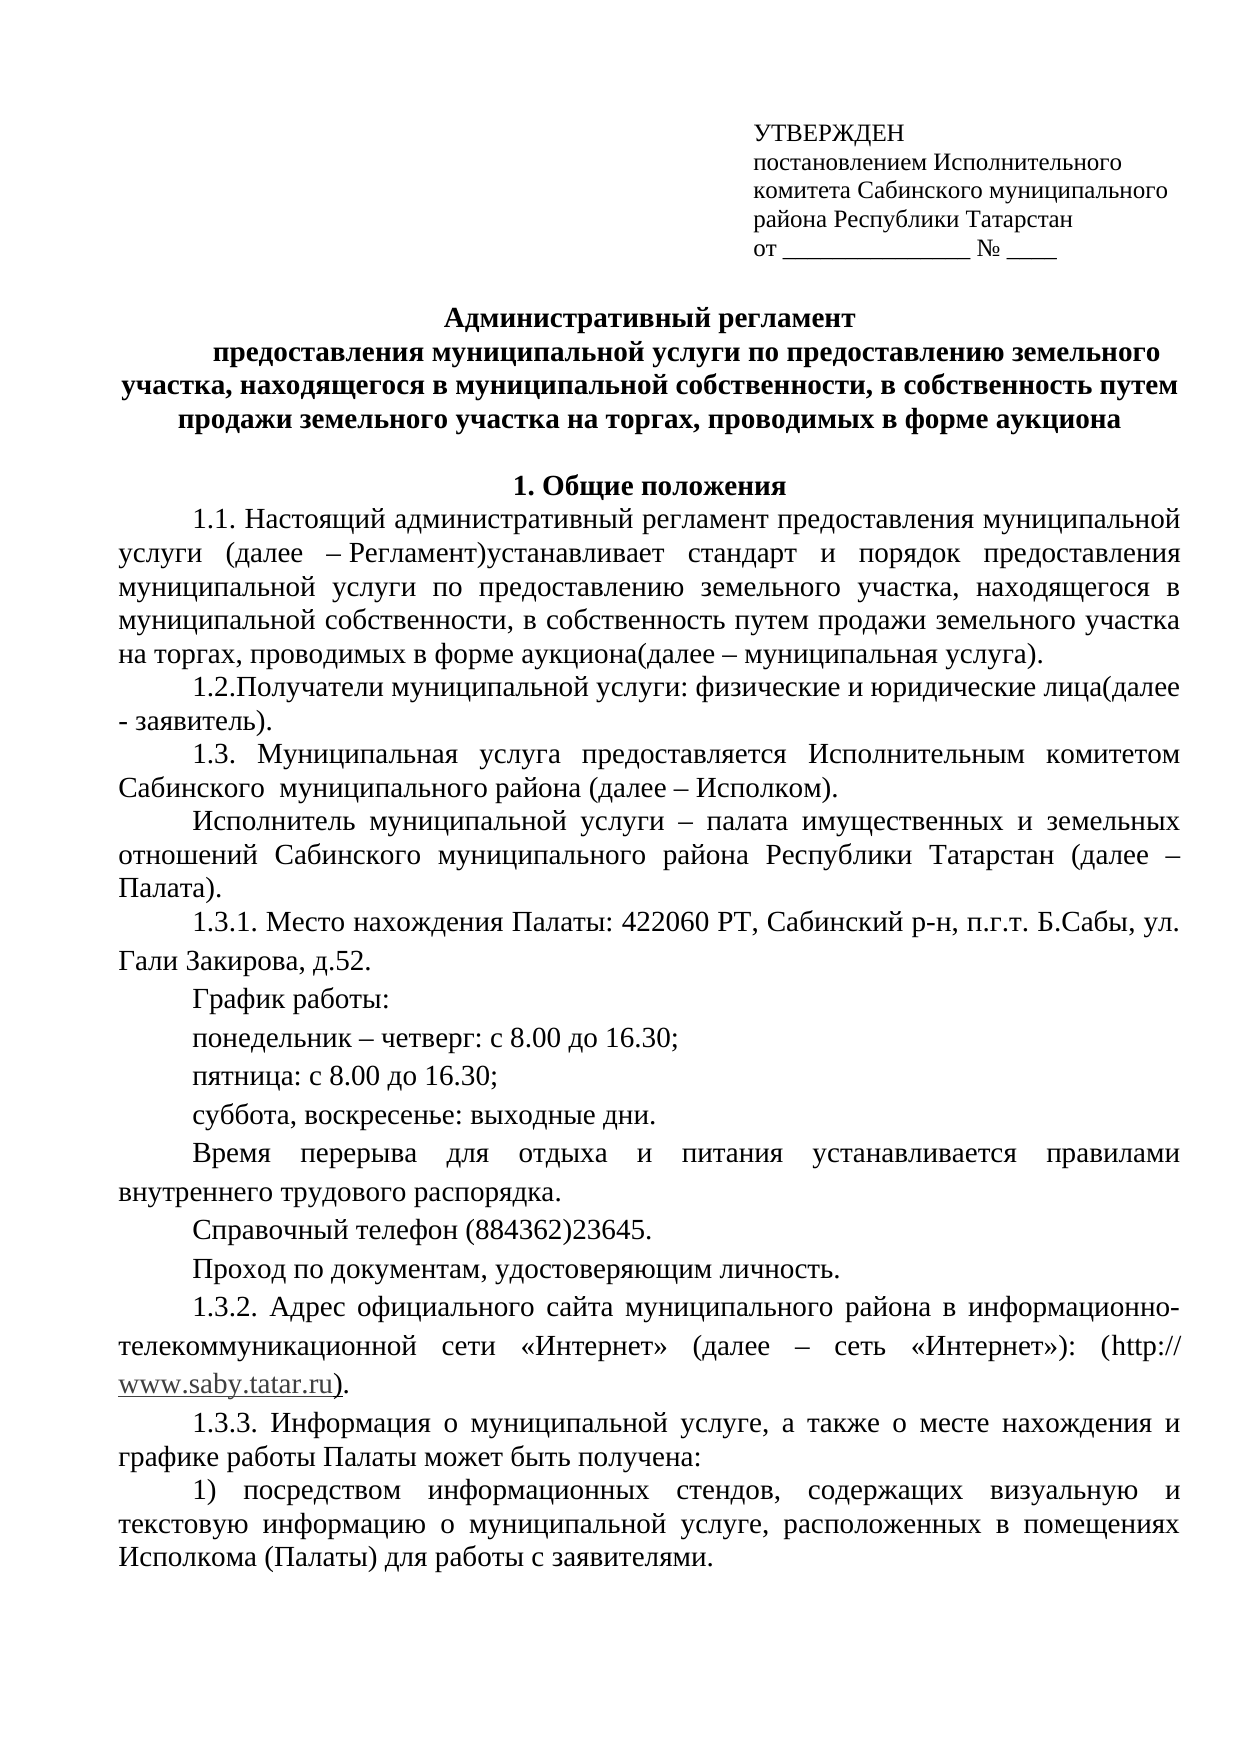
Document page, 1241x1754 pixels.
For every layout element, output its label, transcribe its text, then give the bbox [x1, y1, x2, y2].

text График работы: [118, 981, 1181, 1015]
text УТВЕРЖДЕН [753, 118, 1181, 147]
text 1) посредством информационных стендов, содержащих визуальную и текстовую информацию о муниципальной услуге, расположенных в помещениях Исполкома (Палаты) для работы с заявителями. [118, 1472, 1181, 1573]
text 1.3.1. Место нахождения Палаты: 422060 РТ, Сабинский р-н, п.г.т. Б.Сабы, ул. Гали Закирова, д.52. [118, 904, 1181, 976]
text 1.2.Получатели муниципальной услуги: физические и юридические лица(далее - заявитель). [118, 669, 1181, 736]
text Исполнитель муниципальной услуги – палата имущественных и земельных отношений Сабинского муниципального района Республики Татарстан (далее – Палата). [118, 803, 1181, 904]
text пятница: с 8.00 до 16.30; [118, 1058, 1181, 1092]
text от _______________ № ____ [753, 233, 1181, 262]
text 1.1. Настоящий административный регламент предоставления муниципальной услуги (далее – Регламент)устанавливает стандарт и порядок предоставления муниципальной услуги по предоставлению земельного участка, находящегося в муниципальной собственности, в собственность путем продажи земельного участка на торгах, проводимых в форме аукциона(далее – муниципальная услуга). [118, 502, 1181, 669]
text Справочный телефон (884362)23645. [118, 1212, 1181, 1246]
text 1.3.2. Адрес официального сайта муниципального района в информационно-телекоммуникационной сети «Интернет» (далее – сеть «Интернет»): (http:// www.saby.tatar.ru). [118, 1289, 1181, 1400]
text Время перерыва для отдыха и питания устанавливается правилами внутреннего трудового распорядка. [118, 1135, 1181, 1207]
text постановлением Исполнительного комитета Сабинского муниципального района Республики Татарстан [753, 147, 1181, 233]
text суббота, воскресенье: выходные дни. [118, 1097, 1181, 1130]
text предоставления муниципальной услуги по предоставлению земельного участка, находящегося в муниципальной собственности, в собственность путем продажи земельного участка на торгах, проводимых в форме аукциона [118, 334, 1181, 434]
text 1.3. Муниципальная услуга предоставляется Исполнительным комитетом Сабинского муниципального района (далее – Исполком). [118, 736, 1181, 803]
text 1. Общие положения [118, 468, 1181, 502]
text Проход по документам, удостоверяющим личность. [118, 1251, 1181, 1284]
subtitle Административный регламент [118, 300, 1181, 334]
text 1.3.3. Информация о муниципальной услуге, а также о месте нахождения и графике работы Палаты может быть получена: [118, 1405, 1181, 1472]
text понедельник – четверг: с 8.00 до 16.30; [118, 1020, 1181, 1053]
